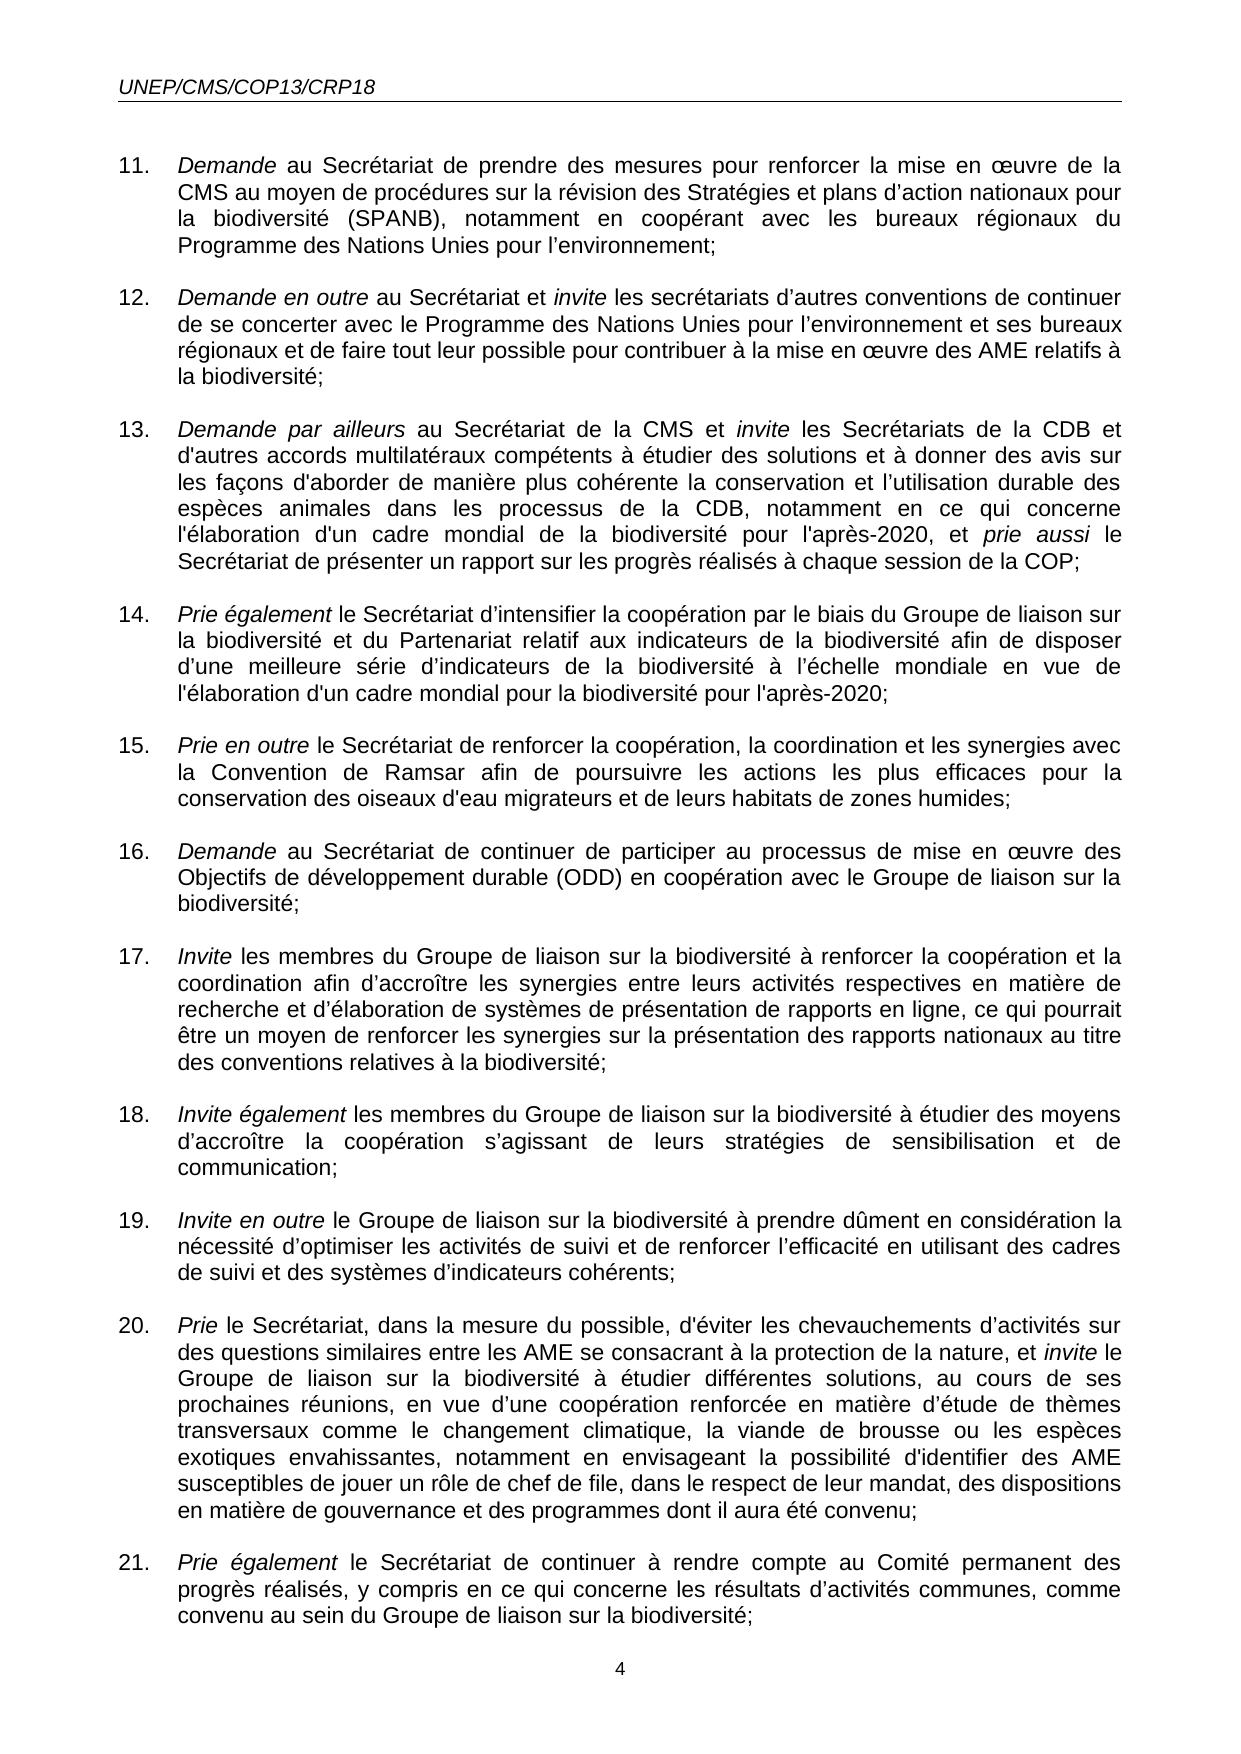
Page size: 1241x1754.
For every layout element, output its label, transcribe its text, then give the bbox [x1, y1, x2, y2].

list Invite les membres du Groupe de liaison sur la biodiversité à renforcer la coopération et la coordination afin d’accroître les synergies entre leurs activités respectives en matière de recherche et d’élaboration de systèmes de présentation de rapports en ligne, ce qui pourrait être un moyen de renforcer les synergies sur la présentation des rapports nationaux au titre des conventions relatives à la biodiversité; [118, 943, 1122, 1075]
list Demande en outre au Secrétariat et invite les secrétariats d’autres conventions de continuer de se concerter avec le Programme des Nations Unies pour l’environnement et ses bureaux régionaux et de faire tout leur possible pour contribuer à la mise en œuvre des AME relatifs à la biodiversité; [118, 284, 1122, 390]
list Demande au Secrétariat de continuer de participer au processus de mise en œuvre des Objectifs de développement durable (ODD) en coopération avec le Groupe de liaison sur la biodiversité; [118, 838, 1122, 917]
list Invite également les membres du Groupe de liaison sur la biodiversité à étudier des moyens d’accroître la coopération s’agissant de leurs stratégies de sensibilisation et de communication; [118, 1101, 1122, 1180]
list Demande au Secrétariat de prendre des mesures pour renforcer la mise en œuvre de la CMS au moyen de procédures sur la révision des Stratégies et plans d’action nationaux pour la biodiversité (SPANB), notamment en coopérant avec les bureaux régionaux du Programme des Nations Unies pour l’environnement; [118, 152, 1122, 258]
list Prie également le Secrétariat d’intensifier la coopération par le biais du Groupe de liaison sur la biodiversité et du Partenariat relatif aux indicateurs de la biodiversité afin de disposer d’une meilleure série d’indicateurs de la biodiversité à l’échelle mondiale en vue de l'élaboration d'un cadre mondial pour la biodiversité pour l'après-2020; [118, 601, 1122, 706]
list Prie en outre le Secrétariat de renforcer la coopération, la coordination et les synergies avec la Convention de Ramsar afin de poursuivre les actions les plus efficaces pour la conservation des oiseaux d'eau migrateurs et de leurs habitats de zones humides; [118, 732, 1122, 811]
list Prie le Secrétariat, dans la mesure du possible, d'éviter les chevauchements d’activités sur des questions similaires entre les AME se consacrant à la protection de la nature, et invite le Groupe de liaison sur la biodiversité à étudier différentes solutions, au cours de ses prochaines réunions, en vue d’une coopération renforcée en matière d’étude de thèmes transversaux comme le changement climatique, la viande de brousse ou les espèces exotiques envahissantes, notamment en envisageant la possibilité d'identifier des AME susceptibles de jouer un rôle de chef de file, dans le respect de leur mandat, des dispositions en matière de gouvernance et des programmes dont il aura été convenu; [118, 1312, 1122, 1523]
list Demande par ailleurs au Secrétariat de la CMS et invite les Secrétariats de la CDB et d'autres accords multilatéraux compétents à étudier des solutions et à donner des avis sur les façons d'aborder de manière plus cohérente la conservation et l’utilisation durable des espèces animales dans les processus de la CDB, notamment en ce qui concerne l'élaboration d'un cadre mondial de la biodiversité pour l'après-2020, et prie aussi le Secrétariat de présenter un rapport sur les progrès réalisés à chaque session de la COP; [118, 416, 1122, 574]
list Prie également le Secrétariat de continuer à rendre compte au Comité permanent des progrès réalisés, y compris en ce qui concerne les résultats d’activités communes, comme convenu au sein du Groupe de liaison sur la biodiversité; [118, 1549, 1122, 1628]
list Invite en outre le Groupe de liaison sur la biodiversité à prendre dûment en considération la nécessité d’optimiser les activités de suivi et de renforcer l’efficacité en utilisant des cadres de suivi et des systèmes d’indicateurs cohérents; [118, 1207, 1122, 1286]
